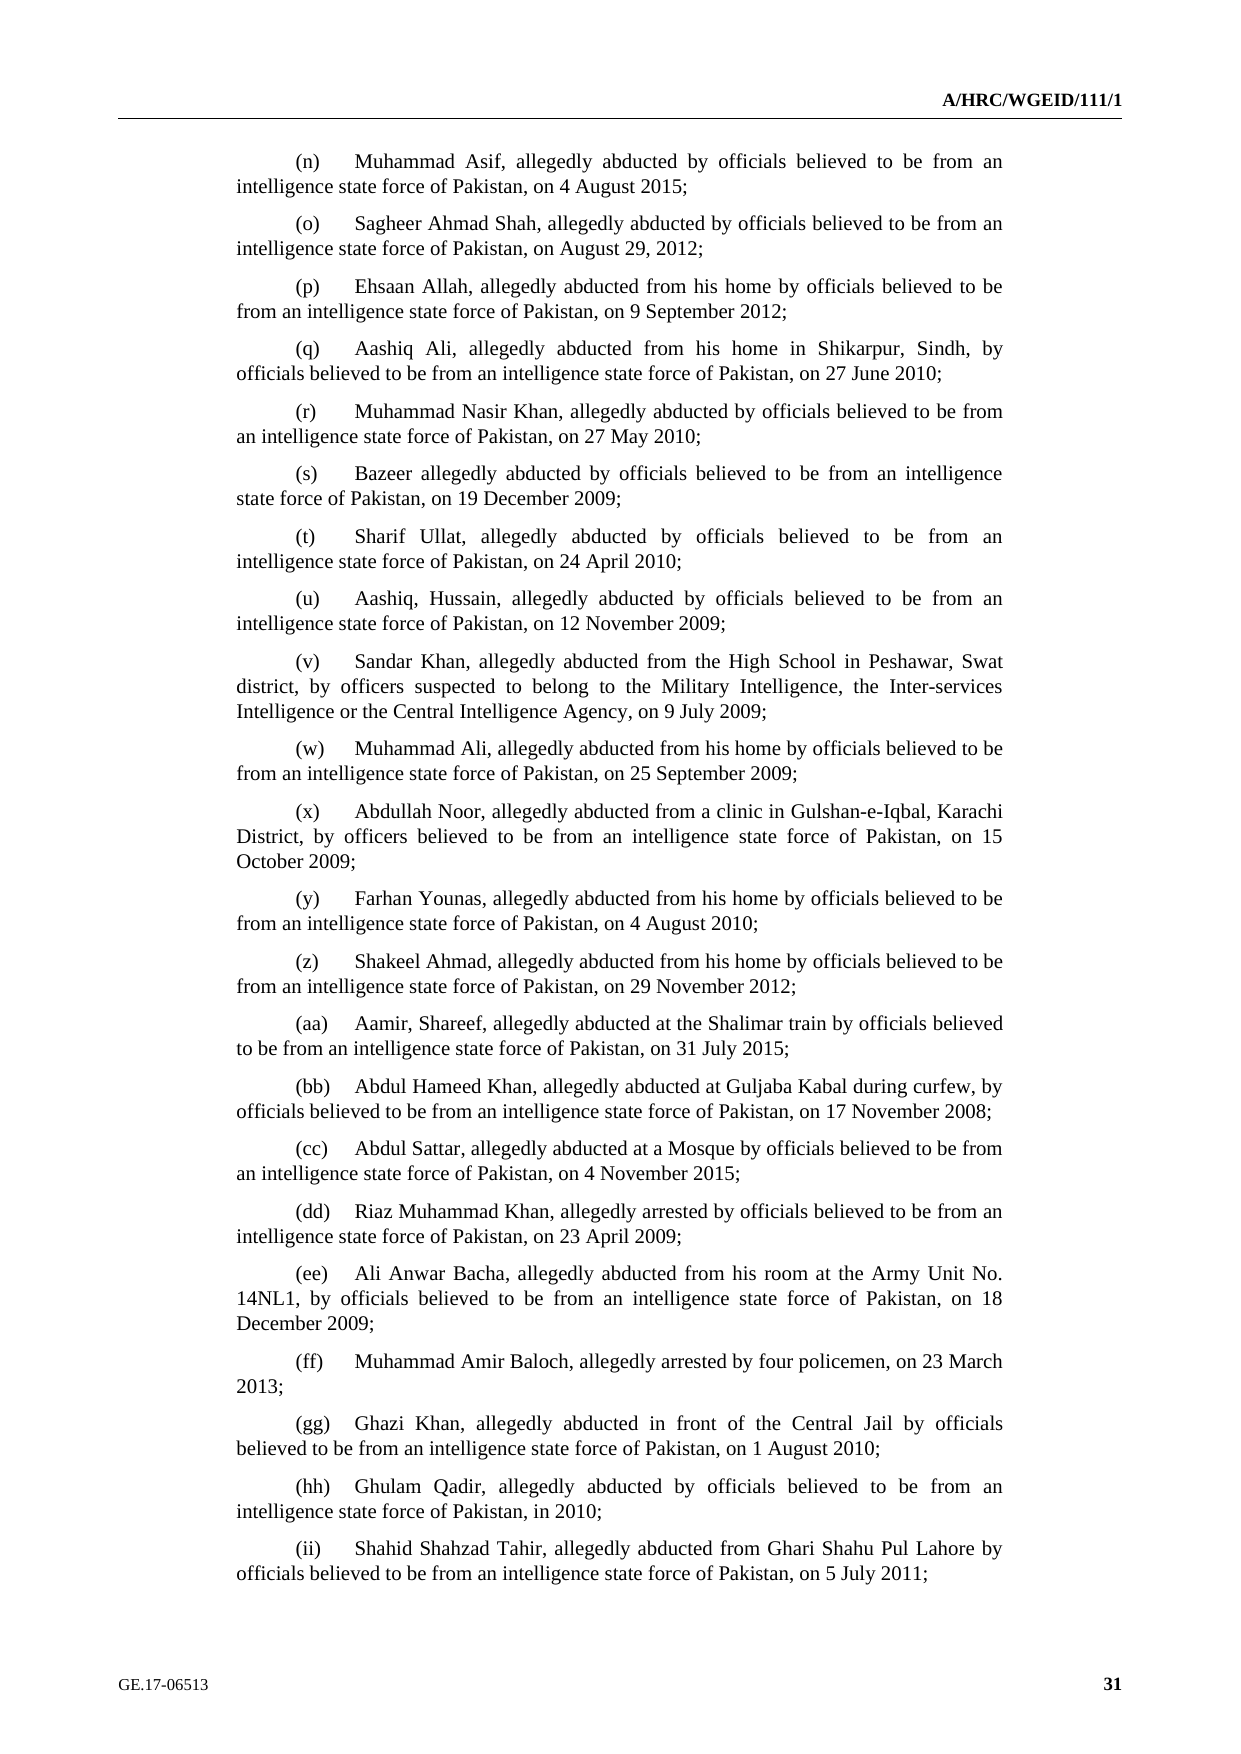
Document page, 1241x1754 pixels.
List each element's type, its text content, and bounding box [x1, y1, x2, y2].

text (u) Aashiq, Hussain, allegedly abducted by officials believed to be from an intelligence state force of Pakistan, on 12 November 2009; [236, 585, 1004, 635]
text (ee) Ali Anwar Bacha, allegedly abducted from his room at the Army Unit No. 14NL1, by officials believed to be from an intelligence state force of Pakistan, on 18 December 2009; [236, 1260, 1004, 1335]
text (p) Ehsaan Allah, allegedly abducted from his home by officials believed to be from an intelligence state force of Pakistan, on 9 September 2012; [236, 273, 1004, 323]
text (q) Aashiq Ali, allegedly abducted from his home in Shikarpur, Sindh, by officials believed to be from an intelligence state force of Pakistan, on 27 June 2010; [236, 335, 1004, 385]
text (cc) Abdul Sattar, allegedly abducted at a Mosque by officials believed to be from an intelligence state force of Pakistan, on 4 November 2015; [236, 1135, 1004, 1185]
text (bb) Abdul Hameed Khan, allegedly abducted at Guljaba Kabal during curfew, by officials believed to be from an intelligence state force of Pakistan, on 17 November 2008; [236, 1073, 1004, 1123]
text (ff) Muhammad Amir Baloch, allegedly arrested by four policemen, on 23 March 2013; [236, 1348, 1004, 1398]
text (ii) Shahid Shahzad Tahir, allegedly abducted from Ghari Shahu Pul Lahore by officials believed to be from an intelligence state force of Pakistan, on 5 July 2011; [236, 1535, 1004, 1585]
text (dd) Riaz Muhammad Khan, allegedly arrested by officials believed to be from an intelligence state force of Pakistan, on 23 April 2009; [236, 1198, 1004, 1248]
text (gg) Ghazi Khan, allegedly abducted in front of the Central Jail by officials believed to be from an intelligence state force of Pakistan, on 1 August 2010; [236, 1410, 1004, 1460]
text (aa) Aamir, Shareef, allegedly abducted at the Shalimar train by officials believed to be from an intelligence state force of Pakistan, on 31 July 2015; [236, 1010, 1004, 1060]
text (v) Sandar Khan, allegedly abducted from the High School in Peshawar, Swat district, by officers suspected to belong to the Military Intelligence, the Inter-services Intelligence or the Central Intelligence Agency, on 9 July 2009; [236, 648, 1004, 723]
text (y) Farhan Younas, allegedly abducted from his home by officials believed to be from an intelligence state force of Pakistan, on 4 August 2010; [236, 885, 1004, 935]
text (r) Muhammad Nasir Khan, allegedly abducted by officials believed to be from an intelligence state force of Pakistan, on 27 May 2010; [236, 398, 1004, 448]
text (x) Abdullah Noor, allegedly abducted from a clinic in Gulshan-e-Iqbal, Karachi District, by officers believed to be from an intelligence state force of Pakistan, on 15 October 2009; [236, 798, 1004, 873]
text (t) Sharif Ullat, allegedly abducted by officials believed to be from an intelligence state force of Pakistan, on 24 April 2010; [236, 523, 1004, 573]
text (hh) Ghulam Qadir, allegedly abducted by officials believed to be from an intelligence state force of Pakistan, in 2010; [236, 1473, 1004, 1523]
text (z) Shakeel Ahmad, allegedly abducted from his home by officials believed to be from an intelligence state force of Pakistan, on 29 November 2012; [236, 948, 1004, 998]
text (s) Bazeer allegedly abducted by officials believed to be from an intelligence state force of Pakistan, on 19 December 2009; [236, 460, 1004, 510]
text (o) Sagheer Ahmad Shah, allegedly abducted by officials believed to be from an intelligence state force of Pakistan, on August 29, 2012; [236, 210, 1004, 260]
text (w) Muhammad Ali, allegedly abducted from his home by officials believed to be from an intelligence state force of Pakistan, on 25 September 2009; [236, 735, 1004, 785]
text (n) Muhammad Asif, allegedly abducted by officials believed to be from an intelligence state force of Pakistan, on 4 August 2015; [236, 148, 1004, 198]
